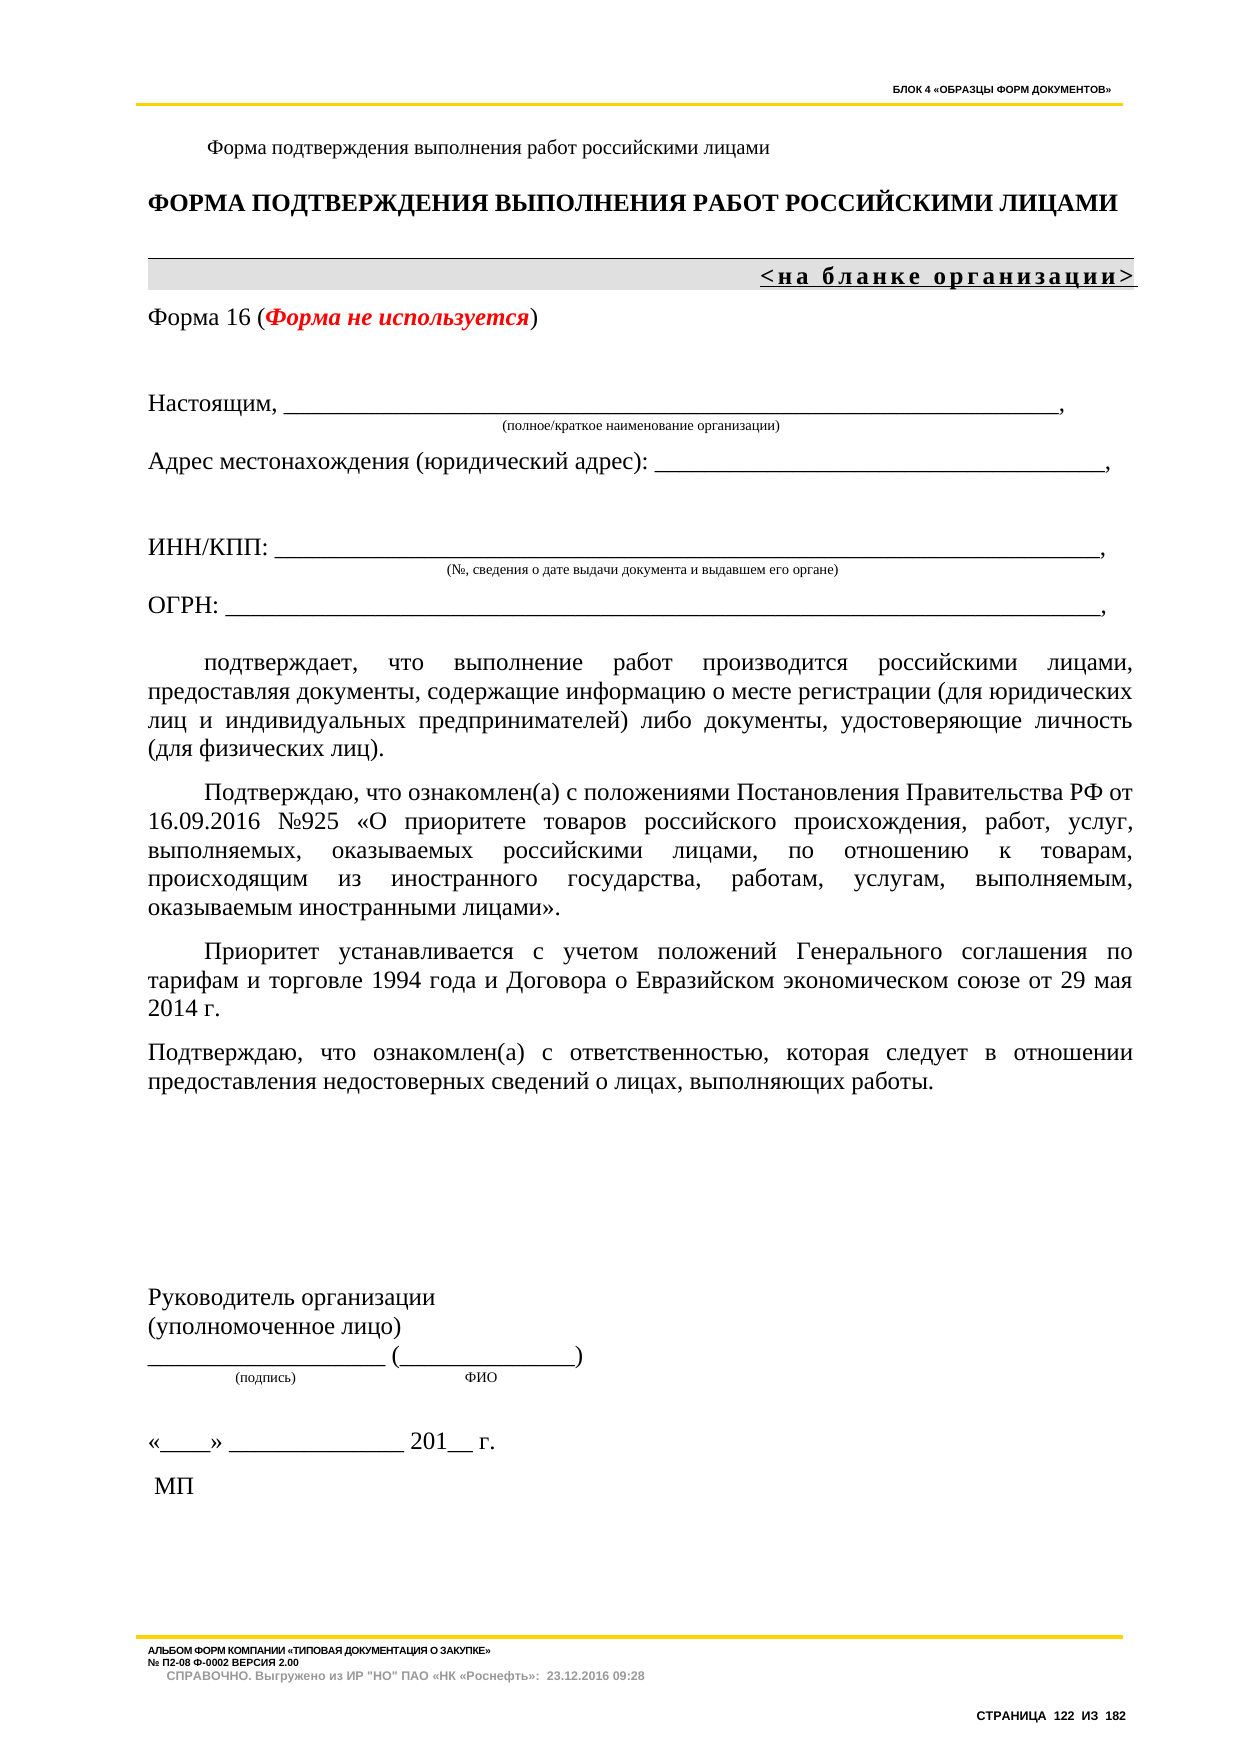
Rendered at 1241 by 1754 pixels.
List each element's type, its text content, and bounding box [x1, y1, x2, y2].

text Подтверждаю, что ознакомлен(а) с ответственностью, которая следует в отношении предоставления недостоверных сведений о лицах, выполняющих работы. [148, 1037, 1134, 1095]
text Форма подтверждения ВыПОЛНЕНИЯ РАБОТ РОССИЙСКИМИ ЛИЦАМИ [148, 188, 1134, 217]
text (подпись) ФИО [148, 1368, 603, 1397]
text Форма 16 (Форма не используется) [148, 302, 1134, 331]
text Подтверждаю, что ознакомлен(а) с положениями Постановления Правительства РФ от 16.09.2016 №925 «О приоритете товаров российского происхождения, работ, услуг, выполняемых, оказываемых российскими лицами, по отношению к товарам, происходящим из иностранного государства, работам, услугам, выполняемым, оказываемым иностранными лицами». [148, 777, 1134, 921]
text ___________________ (______________) [148, 1340, 603, 1368]
text подтверждает, что выполнение работ производится российскими лицами, предоставляя документы, содержащие информацию о месте регистрации (для юридических лиц и индивидуальных предпринимателей) либо документы, удостоверяющие личность (для физических лиц). [148, 647, 1134, 762]
text (№, сведения о дате выдачи документа и выдавшем его органе) [148, 561, 1134, 590]
text Форма подтверждения выполнения работ российскими лицами [148, 135, 1134, 159]
text ИНН/КПП: __________________________________________________________________, [148, 532, 1134, 561]
text Настоящим, ______________________________________________________________, [148, 388, 1134, 417]
text Приоритет устанавливается с учетом положений Генерального соглашения по тарифам и торговле 1994 года и Договора о Евразийском экономическом союзе от 29 мая 2014 г. [148, 936, 1134, 1022]
text Руководитель организации [148, 1282, 603, 1311]
text ОГРН: ______________________________________________________________________, [148, 590, 1134, 618]
text «____» ______________ 201__ г. [148, 1426, 603, 1455]
text (полное/краткое наименование организации) [148, 417, 1134, 446]
text Адрес местонахождения (юридический адрес): ____________________________________, [148, 446, 1134, 475]
text <на бланке организации> [148, 259, 1134, 290]
text МП [148, 1471, 603, 1500]
text (уполномоченное лицо) [148, 1311, 603, 1340]
